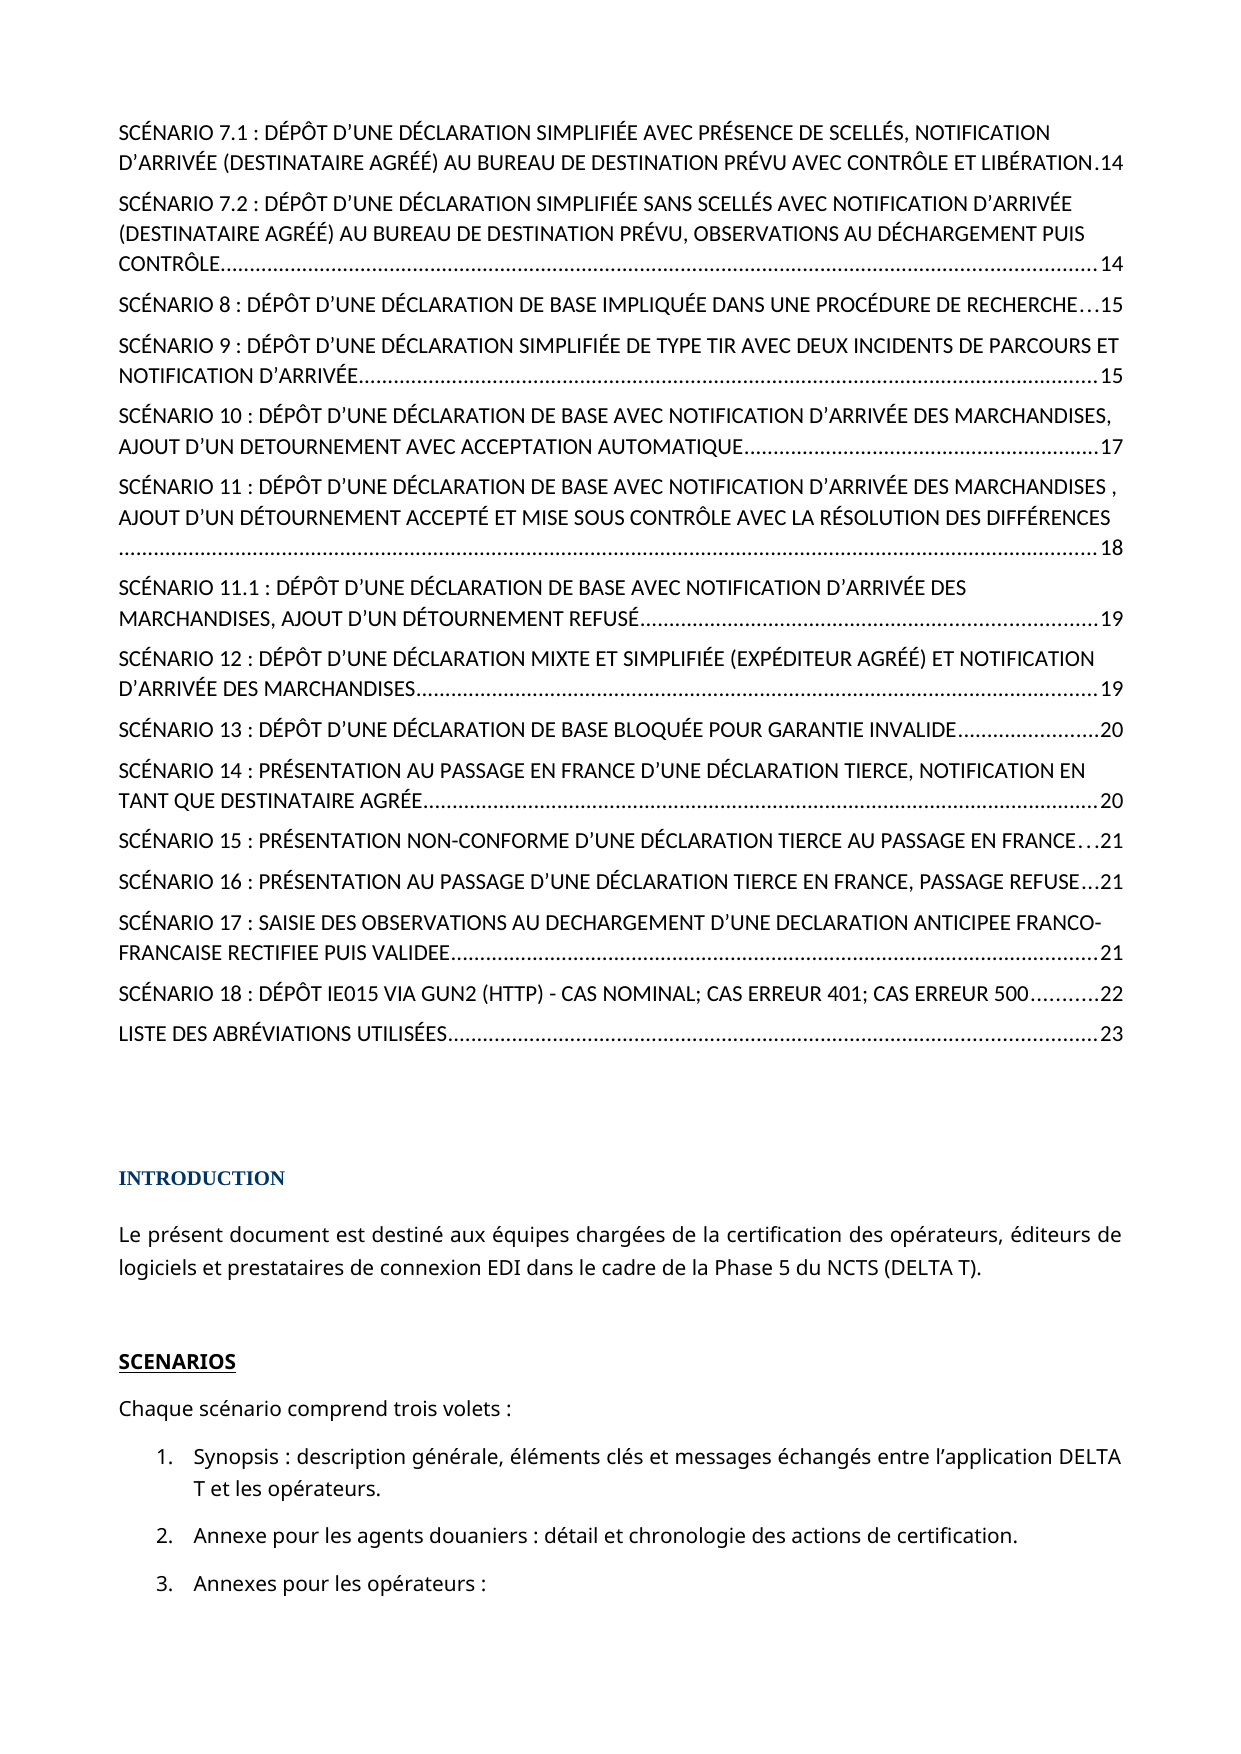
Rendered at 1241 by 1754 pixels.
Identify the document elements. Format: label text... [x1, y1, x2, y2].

list Synopsis : description générale, éléments clés et messages échangés entre l’application DELTA T et les opérateurs. [156, 1442, 1123, 1503]
text Chaque scénario comprend trois volets : [118, 1394, 1123, 1423]
text SCENARIOS [118, 1347, 1123, 1376]
list Annexes pour les opérateurs : [156, 1569, 1123, 1597]
text Le présent document est destiné aux équipes chargées de la certification des opérateurs, éditeurs de logiciels et prestataires de connexion EDI dans le cadre de la Phase 5 du NCTS (DELTA T). [118, 1220, 1123, 1281]
list Annexe pour les agents douaniers : détail et chronologie des actions de certification. [156, 1522, 1123, 1550]
subtitle INTRODUCTION [118, 1166, 1123, 1190]
